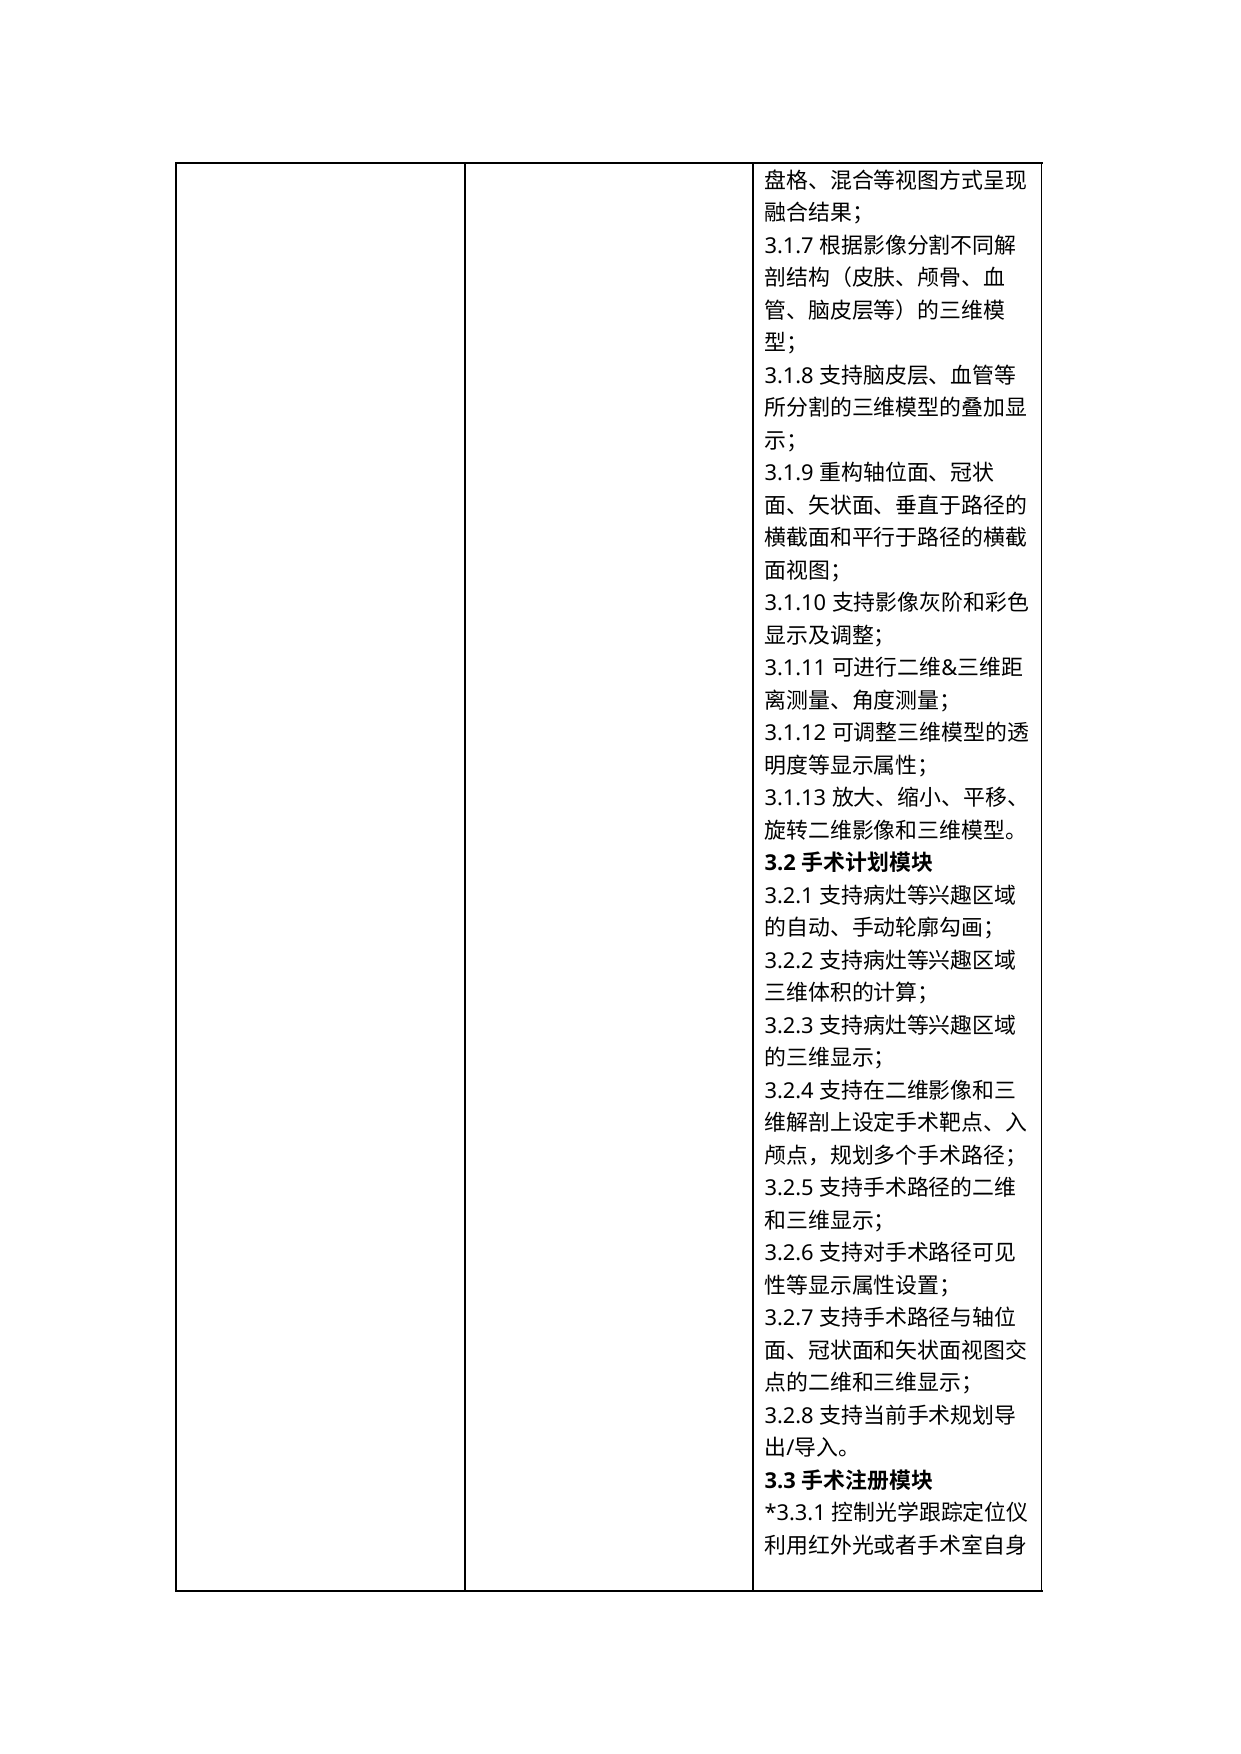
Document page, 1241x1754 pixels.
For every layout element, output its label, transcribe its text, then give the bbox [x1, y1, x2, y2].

table_cell [177, 164, 464, 1590]
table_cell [754, 164, 1041, 1590]
table_cell 1 [466, 164, 752, 1590]
